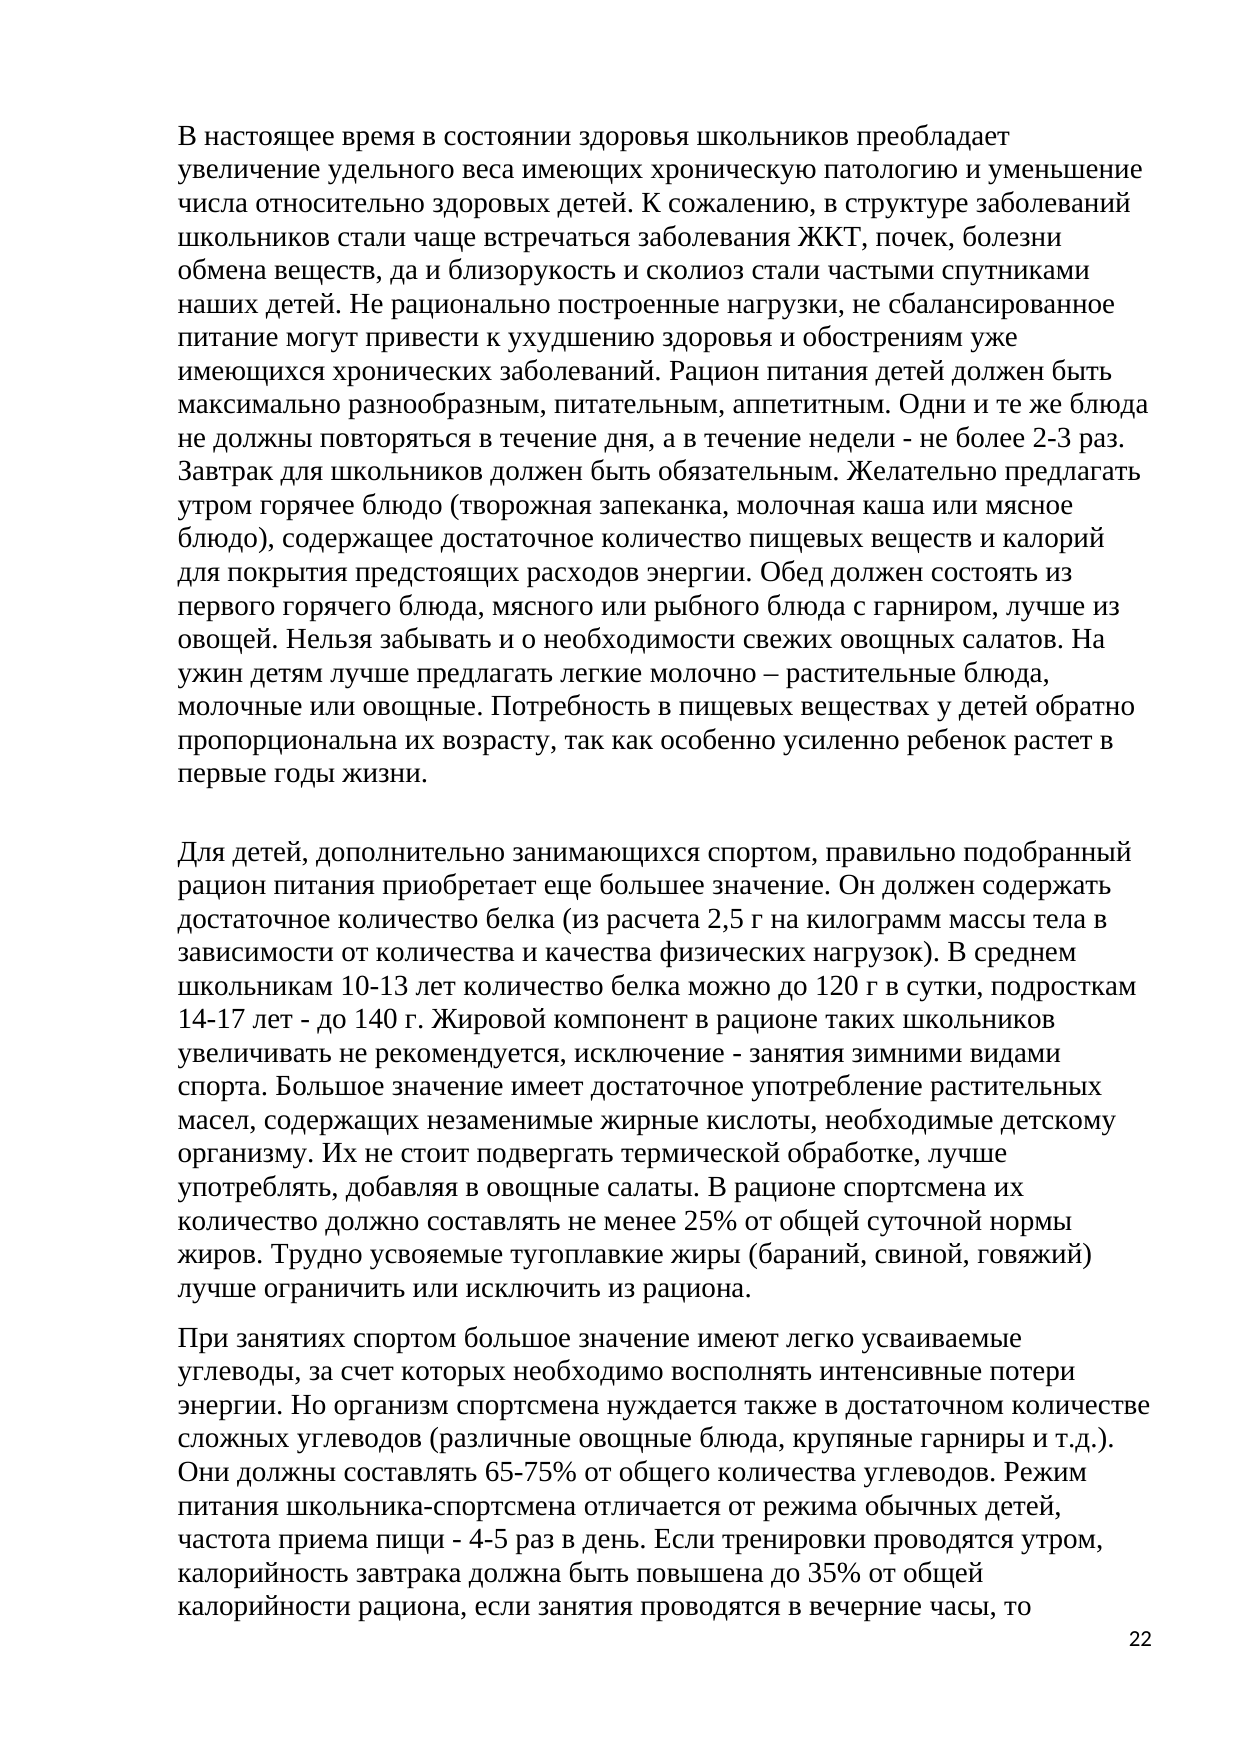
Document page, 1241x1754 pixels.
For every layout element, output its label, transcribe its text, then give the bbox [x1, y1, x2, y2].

text Для детей, дополнительно занимающихся спортом, правильно подобранный рацион питания приобретает еще большее значение. Он должен содержать достаточное количество белка (из расчета 2,5 г на килограмм массы тела в зависимости от количества и качества физических нагрузок). В среднем школьникам 10-13 лет количество белка можно до 120 г в сутки, подросткам 14-17 лет - до 140 г. Жировой компонент в рационе таких школьников увеличивать не рекомендуется, исключение - занятия зимними видами спорта. Большое значение имеет достаточное употребление растительных масел, содержащих незаменимые жирные кислоты, необходимые детскому организму. Их не стоит подвергать термической обработке, лучше употреблять, добавляя в овощные салаты. В рационе спортсмена их количество должно составлять не менее 25% от общей суточной нормы жиров. Трудно усвояемые тугоплавкие жиры (бараний, свиной, говяжий) лучше ограничить или исключить из рациона. [177, 834, 1152, 1303]
text В настоящее время в состоянии здоровья школьников преобладает увеличение удельного веса имеющих хроническую патологию и уменьшение числа относительно здоровых детей. К сожалению, в структуре заболеваний школьников стали чаще встречаться заболевания ЖКТ, почек, болезни обмена веществ, да и близорукость и сколиоз стали частыми спутниками наших детей. Не рационально построенные нагрузки, не сбалансированное питание могут привести к ухудшению здоровья и обострениям уже имеющихся хронических заболеваний. Рацион питания детей должен быть максимально разнообразным, питательным, аппетитным. Одни и те же блюда не должны повторяться в течение дня, а в течение недели - не более 2-3 раз. Завтрак для школьников должен быть обязательным. Желательно предлагать утром горячее блюдо (творожная запеканка, молочная каша или мясное блюдо), содержащее достаточное количество пищевых веществ и калорий для покрытия предстоящих расходов энергии. Обед должен состоять из первого горячего блюда, мясного или рыбного блюда с гарниром, лучше из овощей. Нельзя забывать и о необходимости свежих овощных салатов. На ужин детям лучше предлагать легкие молочно – растительные блюда, молочные или овощные. Потребность в пищевых веществах у детей обратно пропорциональна их возрасту, так как особенно усиленно ребенок растет в первые годы жизни. [177, 118, 1152, 817]
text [177, 1320, 1152, 1622]
